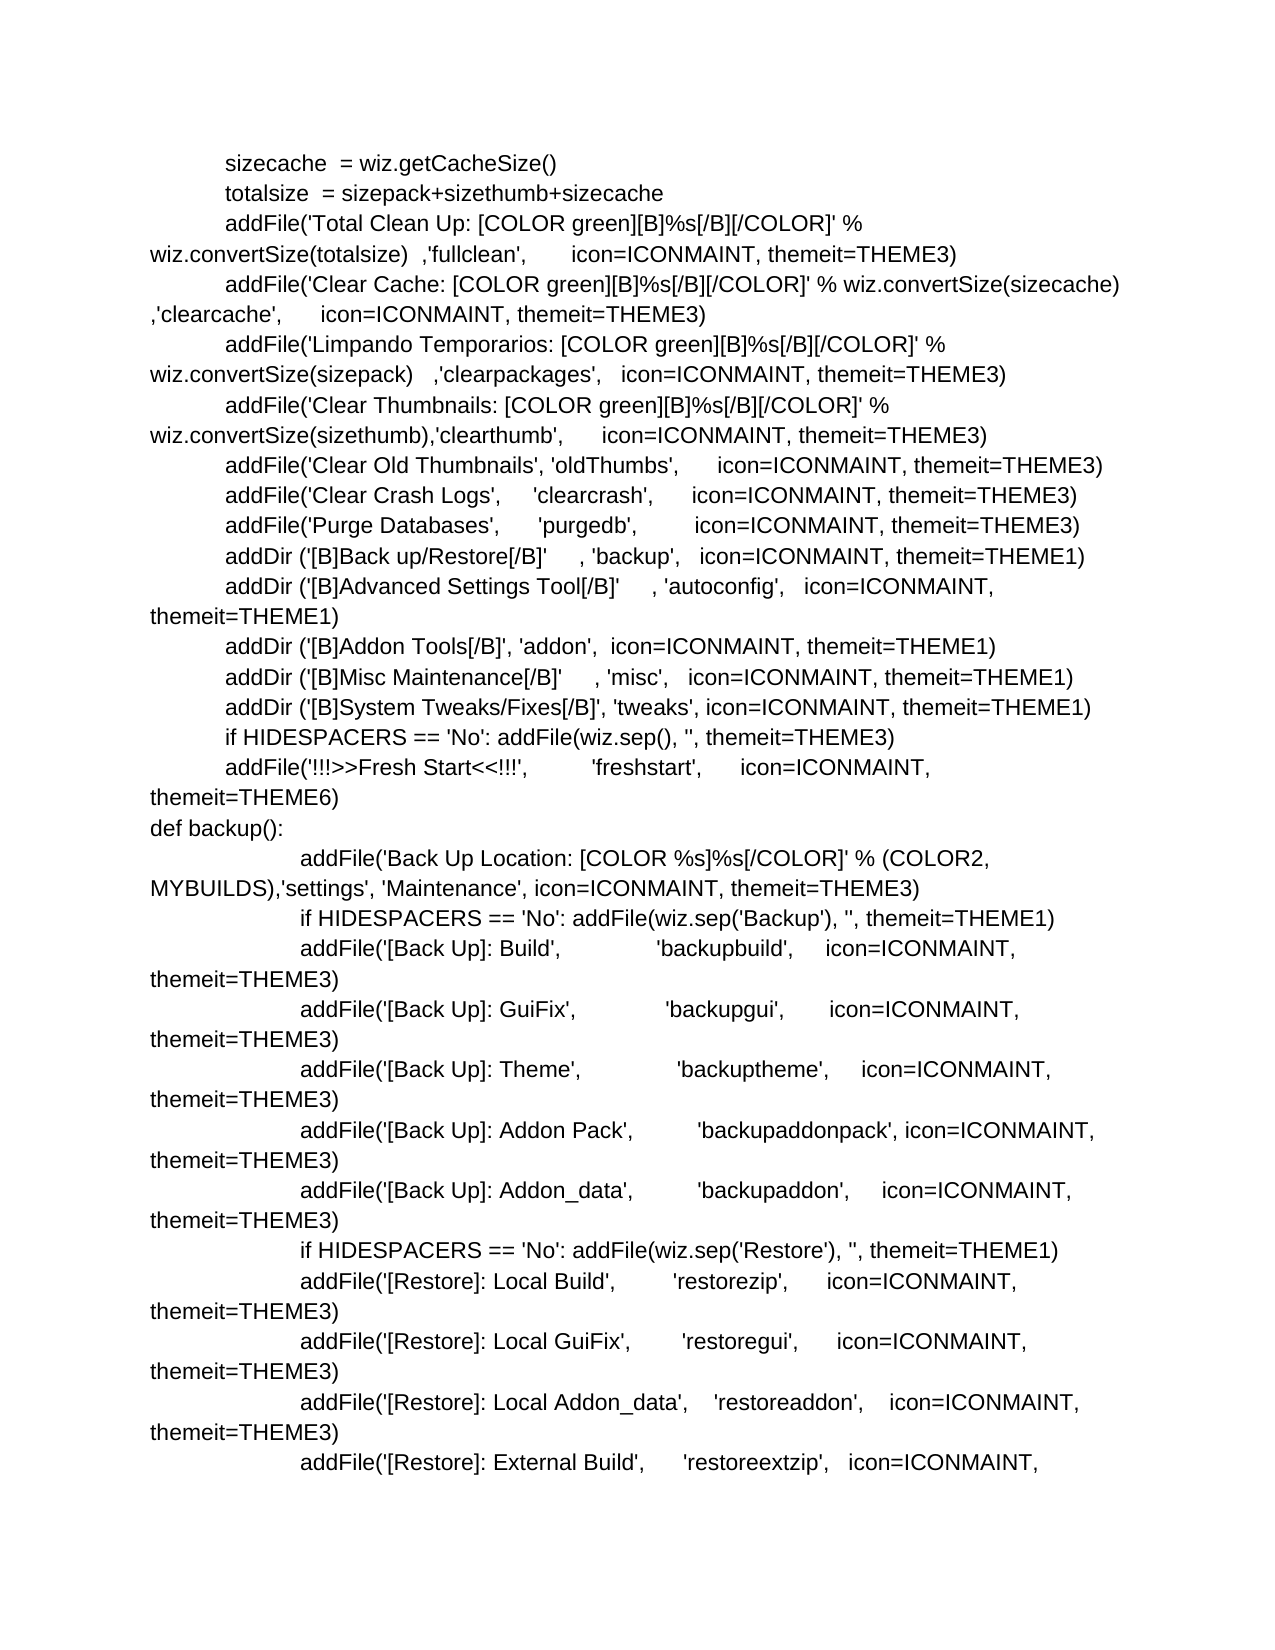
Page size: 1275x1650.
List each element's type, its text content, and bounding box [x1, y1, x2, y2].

text addFile('[Restore]: Local GuiFix', 'restoregui', icon=ICONMAINT, themeit=THEME3) [150, 1328, 1125, 1385]
text addDir ('[B]Addon Tools[/B]', 'addon', icon=ICONMAINT, themeit=THEME1) [150, 633, 1125, 660]
text addFile('[Back Up]: Addon Pack', 'backupaddonpack', icon=ICONMAINT, themeit=THEME3) [150, 1117, 1125, 1173]
text addDir ('[B]Advanced Settings Tool[/B]' , 'autoconfig', icon=ICONMAINT, themeit=THEME1) [150, 573, 1125, 629]
text addFile('Limpando Temporarios: [COLOR green][B]%s[/B][/COLOR]' % wiz.convertSize(sizepack) ,'clearpackages', icon=ICONMAINT, themeit=THEME3) [150, 331, 1125, 388]
text sizecache = wiz.getCacheSize() [150, 150, 1125, 176]
text addFile('[Back Up]: Theme', 'backuptheme', icon=ICONMAINT, themeit=THEME3) [150, 1056, 1125, 1113]
text addDir ('[B]System Tweaks/Fixes[/B]', 'tweaks', icon=ICONMAINT, themeit=THEME1) [150, 694, 1125, 720]
text addFile('[Restore]: Local Addon_data', 'restoreaddon', icon=ICONMAINT, themeit=THEME3) [150, 1388, 1125, 1445]
text if HIDESPACERS == 'No': addFile(wiz.sep('Restore'), '', themeit=THEME1) [150, 1237, 1125, 1264]
text addFile('Back Up Location: [COLOR %s]%s[/COLOR]' % (COLOR2, MYBUILDS),'settings', 'Maintenance', icon=ICONMAINT, themeit=THEME3) [150, 845, 1125, 901]
text if HIDESPACERS == 'No': addFile(wiz.sep('Backup'), '', themeit=THEME1) [150, 905, 1125, 932]
text addFile('[Restore]: Local Build', 'restorezip', icon=ICONMAINT, themeit=THEME3) [150, 1268, 1125, 1324]
text addFile('[Back Up]: Addon_data', 'backupaddon', icon=ICONMAINT, themeit=THEME3) [150, 1177, 1125, 1234]
text addFile('Total Clean Up: [COLOR green][B]%s[/B][/COLOR]' % wiz.convertSize(totalsize) ,'fullclean', icon=ICONMAINT, themeit=THEME3) [150, 210, 1125, 267]
text addFile('Clear Old Thumbnails', 'oldThumbs', icon=ICONMAINT, themeit=THEME3) [150, 452, 1125, 478]
text addFile('!!!>>Fresh Start<<!!!', 'freshstart', icon=ICONMAINT, themeit=THEME6) [150, 754, 1125, 811]
text addFile('[Back Up]: GuiFix', 'backupgui', icon=ICONMAINT, themeit=THEME3) [150, 996, 1125, 1052]
text addFile('Clear Cache: [COLOR green][B]%s[/B][/COLOR]' % wiz.convertSize(sizecache) ,'clearcache', icon=ICONMAINT, themeit=THEME3) [150, 271, 1125, 327]
text addFile('Purge Databases', 'purgedb', icon=ICONMAINT, themeit=THEME3) [150, 512, 1125, 539]
text addDir ('[B]Misc Maintenance[/B]' , 'misc', icon=ICONMAINT, themeit=THEME1) [150, 663, 1125, 690]
text def backup(): [150, 814, 1125, 841]
text addDir ('[B]Back up/Restore[/B]' , 'backup', icon=ICONMAINT, themeit=THEME1) [150, 543, 1125, 569]
text addFile('Clear Thumbnails: [COLOR green][B]%s[/B][/COLOR]' % wiz.convertSize(sizethumb),'clearthumb', icon=ICONMAINT, themeit=THEME3) [150, 392, 1125, 448]
text addFile('Clear Crash Logs', 'clearcrash', icon=ICONMAINT, themeit=THEME3) [150, 482, 1125, 509]
text if HIDESPACERS == 'No': addFile(wiz.sep(), '', themeit=THEME3) [150, 724, 1125, 750]
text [150, 1449, 1125, 1475]
text totalsize = sizepack+sizethumb+sizecache [150, 180, 1125, 207]
text addFile('[Back Up]: Build', 'backupbuild', icon=ICONMAINT, themeit=THEME3) [150, 935, 1125, 992]
